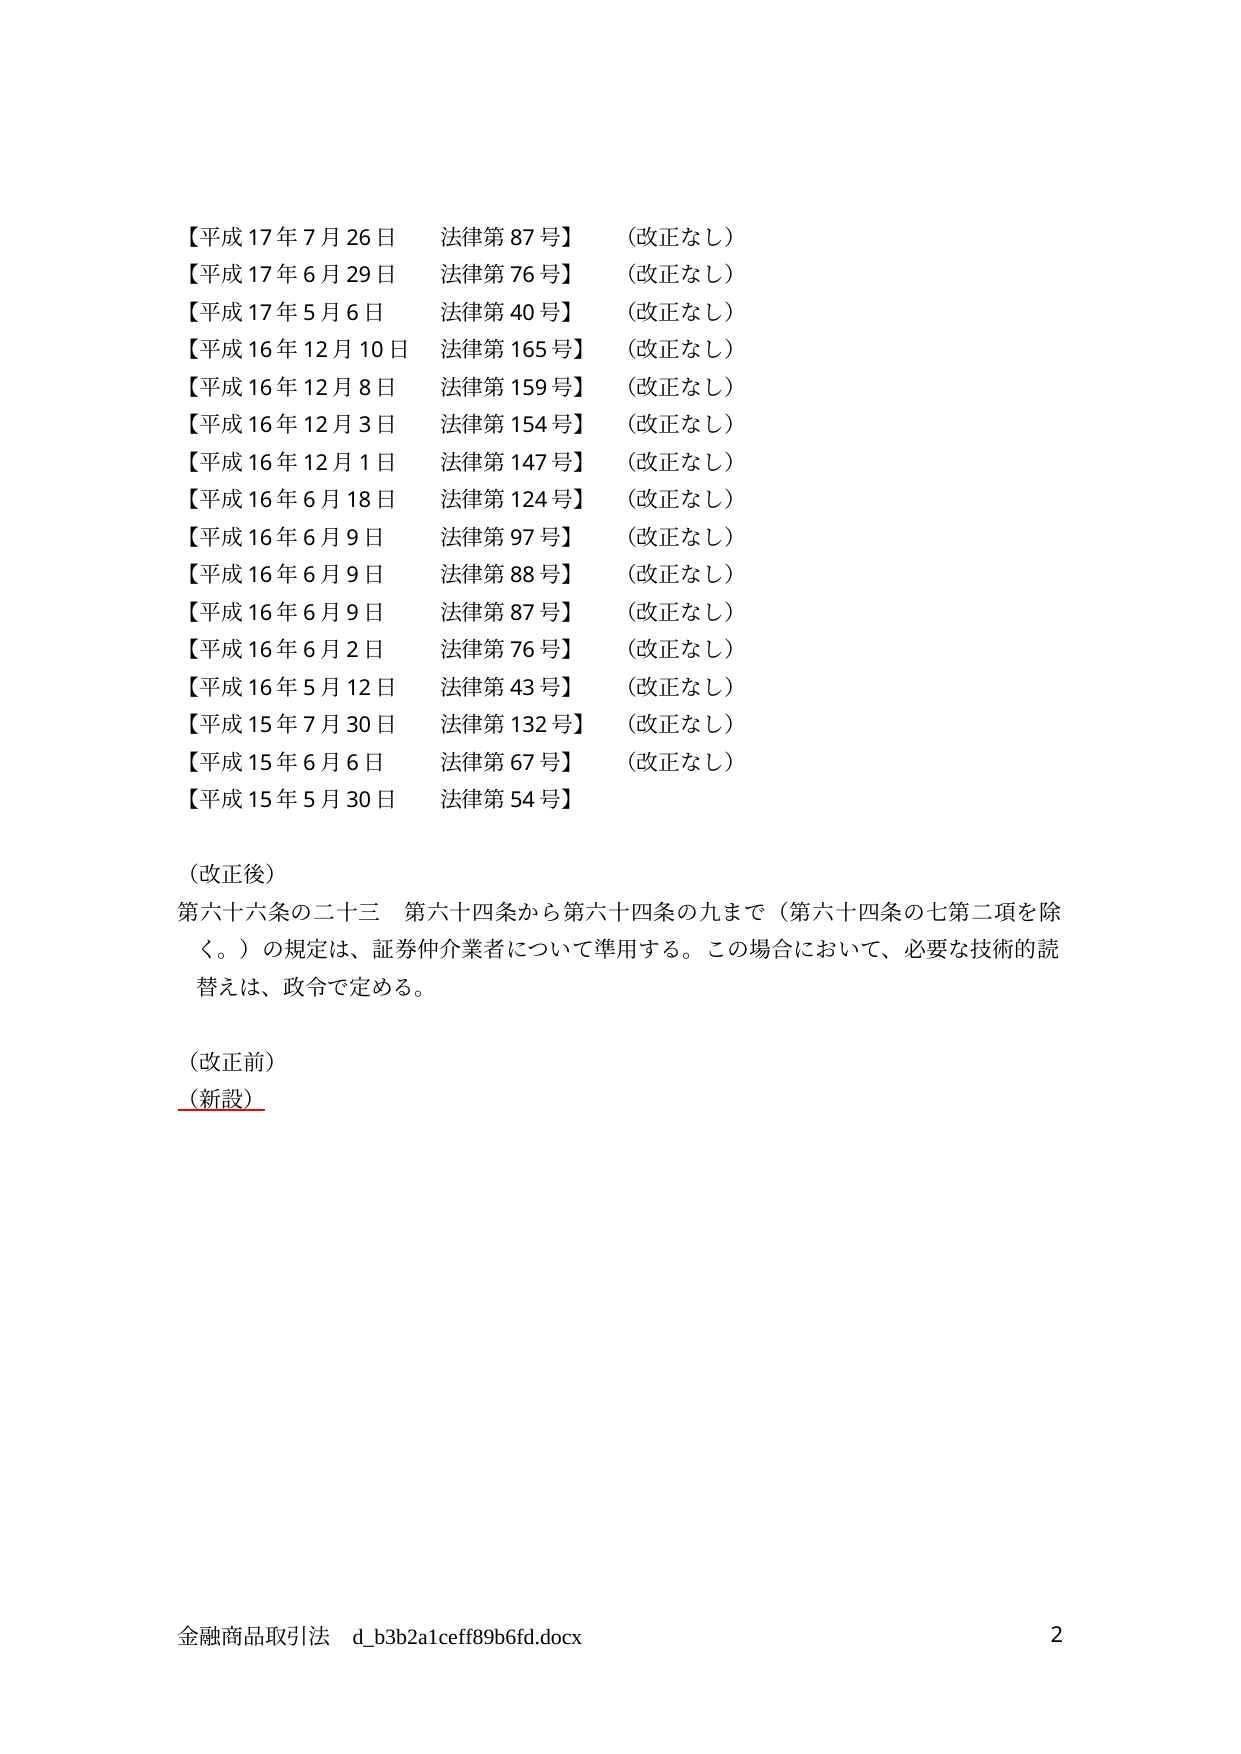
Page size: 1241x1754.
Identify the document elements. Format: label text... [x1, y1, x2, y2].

text 【平成16年12月1日 法律第147号】 （改正なし） [177, 442, 1063, 479]
text 【平成16年12月10日 法律第165号】 （改正なし） [177, 329, 1063, 367]
text （新設） [177, 1079, 1063, 1117]
text 【平成16年6月9日 法律第97号】 （改正なし） [177, 517, 1063, 554]
text 第六十六条の二十三 第六十四条から第六十四条の九まで（第六十四条の七第二項を除く。）の規定は、証券仲介業者について準用する。この場合において、必要な技術的読替えは、政令で定める。 [177, 892, 1063, 1004]
text 【平成16年6月18日 法律第124号】 （改正なし） [177, 479, 1063, 517]
text 【平成17年7月26日 法律第87号】 （改正なし） [177, 217, 1063, 254]
text 【平成15年7月30日 法律第132号】 （改正なし） [177, 704, 1063, 742]
text 【平成15年5月30日 法律第54号】 [177, 779, 1063, 817]
text （改正後） [177, 854, 1063, 892]
text 【平成15年6月6日 法律第67号】 （改正なし） [177, 742, 1063, 779]
text 【平成16年6月9日 法律第87号】 （改正なし） [177, 592, 1063, 629]
text 【平成16年6月9日 法律第88号】 （改正なし） [177, 554, 1063, 592]
text 【平成16年6月2日 法律第76号】 （改正なし） [177, 629, 1063, 667]
text 【平成17年5月6日 法律第40号】 （改正なし） [177, 292, 1063, 329]
text 【平成16年12月3日 法律第154号】 （改正なし） [177, 404, 1063, 442]
text （改正前） [177, 1042, 1063, 1079]
text 【平成16年5月12日 法律第43号】 （改正なし） [177, 667, 1063, 704]
text 【平成17年6月29日 法律第76号】 （改正なし） [177, 254, 1063, 292]
text 【平成16年12月8日 法律第159号】 （改正なし） [177, 367, 1063, 404]
